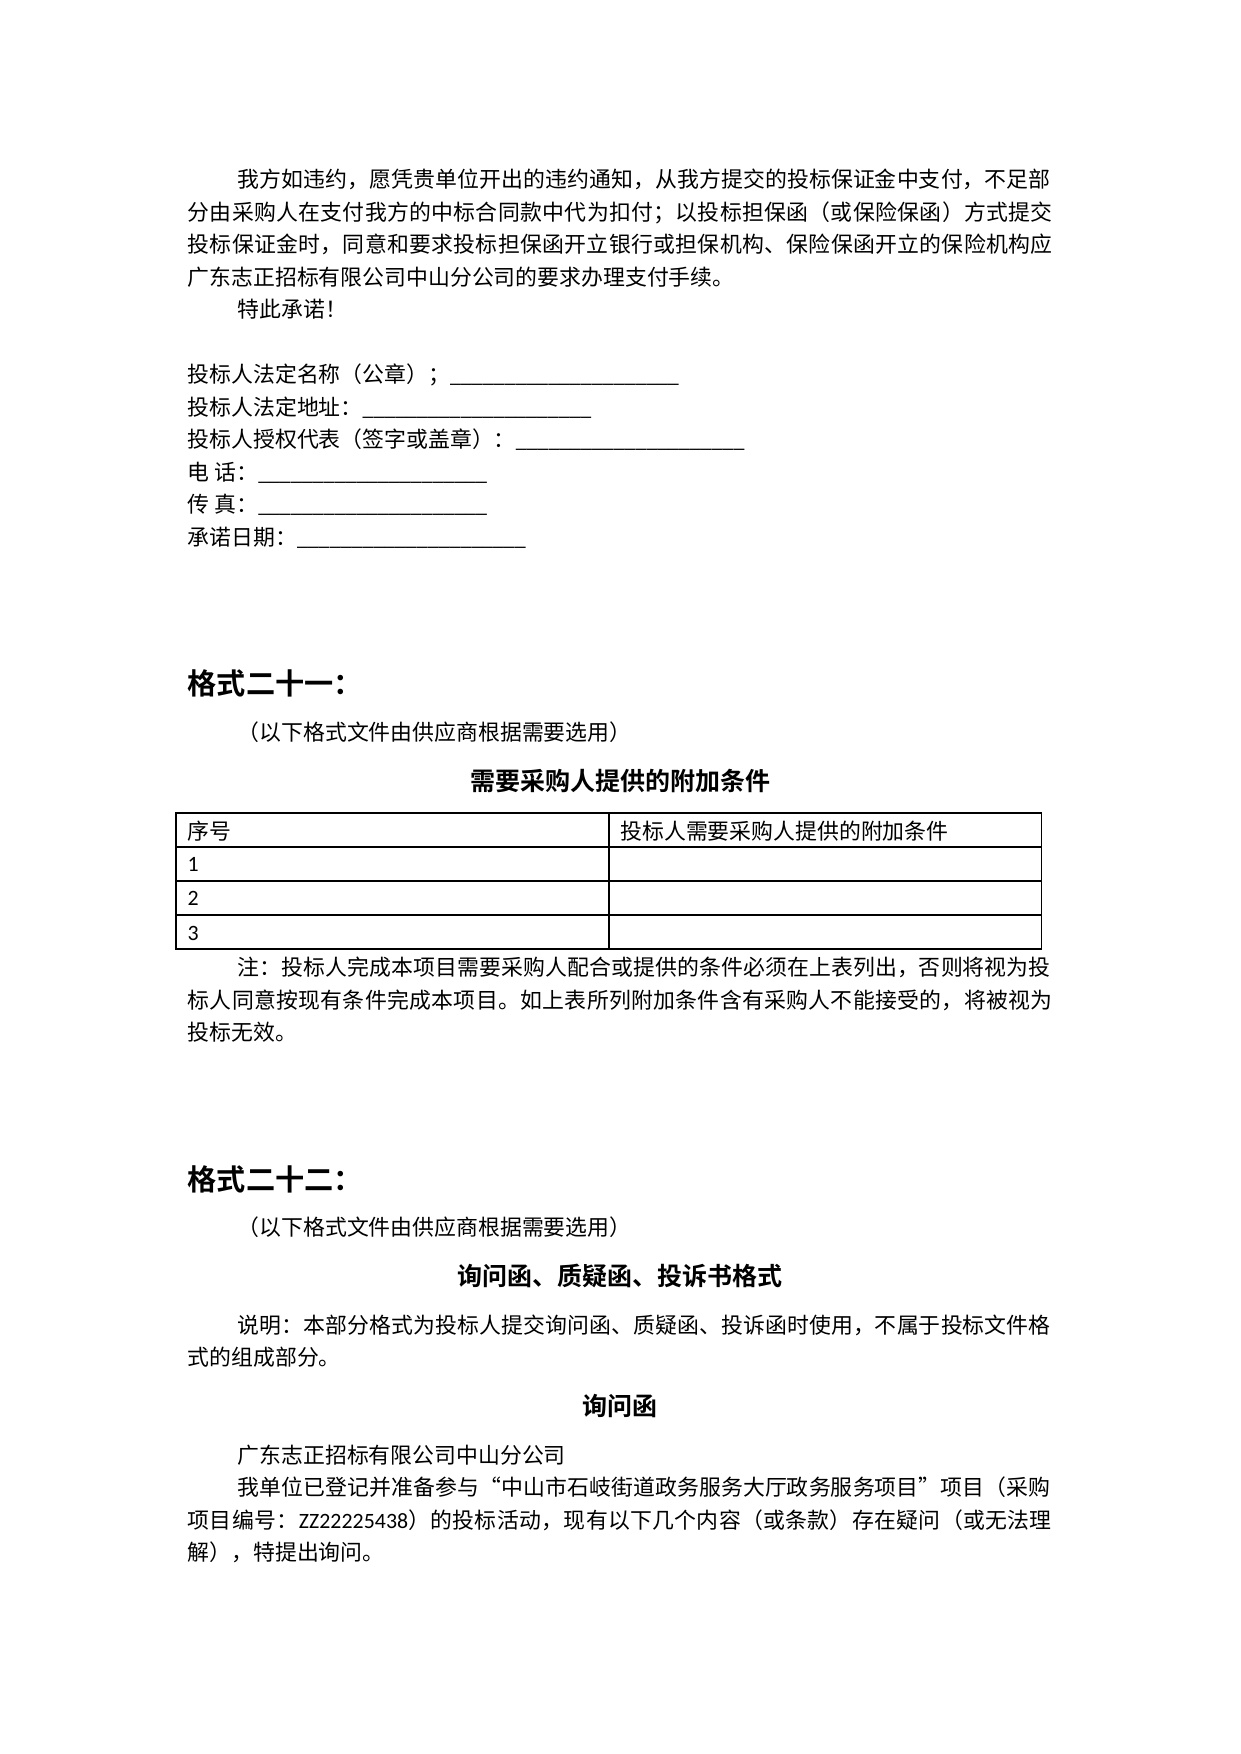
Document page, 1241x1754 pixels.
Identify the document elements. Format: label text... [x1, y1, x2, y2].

text 询问函 [187, 1372, 1053, 1437]
table_cell 3 [177, 916, 608, 948]
text 注：投标人完成本项目需要采购人配合或提供的条件必须在上表列出，否则将视为投标人同意按现有条件完成本项目。如上表所列附加条件含有采购人不能接受的，将被视为投标无效。 [187, 950, 1053, 1047]
text 传 真：_____________________ [187, 487, 1053, 519]
text 说明：本部分格式为投标人提交询问函、质疑函、投诉函时使用，不属于投标文件格式的组成部分。 [187, 1307, 1053, 1372]
text （以下格式文件由供应商根据需要选用） [187, 1210, 1053, 1242]
text 投标人法定名称（公章）；_____________________ [187, 357, 1053, 389]
table_cell 2 [177, 882, 608, 914]
text 广东志正招标有限公司中山分公司 [187, 1437, 1053, 1470]
text 格式二十一： [187, 649, 1053, 714]
text 我单位已登记并准备参与“中山市石岐街道政务服务大厅政务服务项目”项目（采购项目编号：ZZ22225438）的投标活动，现有以下几个内容（或条款）存在疑问（或无法理解），特提出询问。 [187, 1470, 1053, 1567]
text 需要采购人提供的附加条件 [187, 747, 1053, 812]
table_cell [610, 848, 1041, 880]
text 承诺日期：_____________________ [187, 519, 1053, 552]
text 格式二十二： [187, 1145, 1053, 1210]
text 投标人授权代表（签字或盖章）：_____________________ [187, 422, 1053, 454]
table_header 投标人需要采购人提供的附加条件 [610, 814, 1041, 846]
table_cell [610, 916, 1041, 948]
table_cell 1 [177, 848, 608, 880]
text 电 话：_____________________ [187, 454, 1053, 487]
text 特此承诺！ [187, 292, 1053, 324]
text 我方如违约，愿凭贵单位开出的违约通知，从我方提交的投标保证金中支付，不足部分由采购人在支付我方的中标合同款中代为扣付；以投标担保函（或保险保函）方式提交投标保证金时，同意和要求投标担保函开立银行或担保机构、保险保函开立的保险机构应广东志正招标有限公司中山分公司的要求办理支付手续。 [187, 162, 1053, 292]
text （以下格式文件由供应商根据需要选用） [187, 714, 1053, 747]
text 投标人法定地址：_____________________ [187, 389, 1053, 422]
text 询问函、质疑函、投诉书格式 [187, 1242, 1053, 1307]
table_header 序号 [177, 814, 608, 846]
table_cell [610, 882, 1041, 914]
